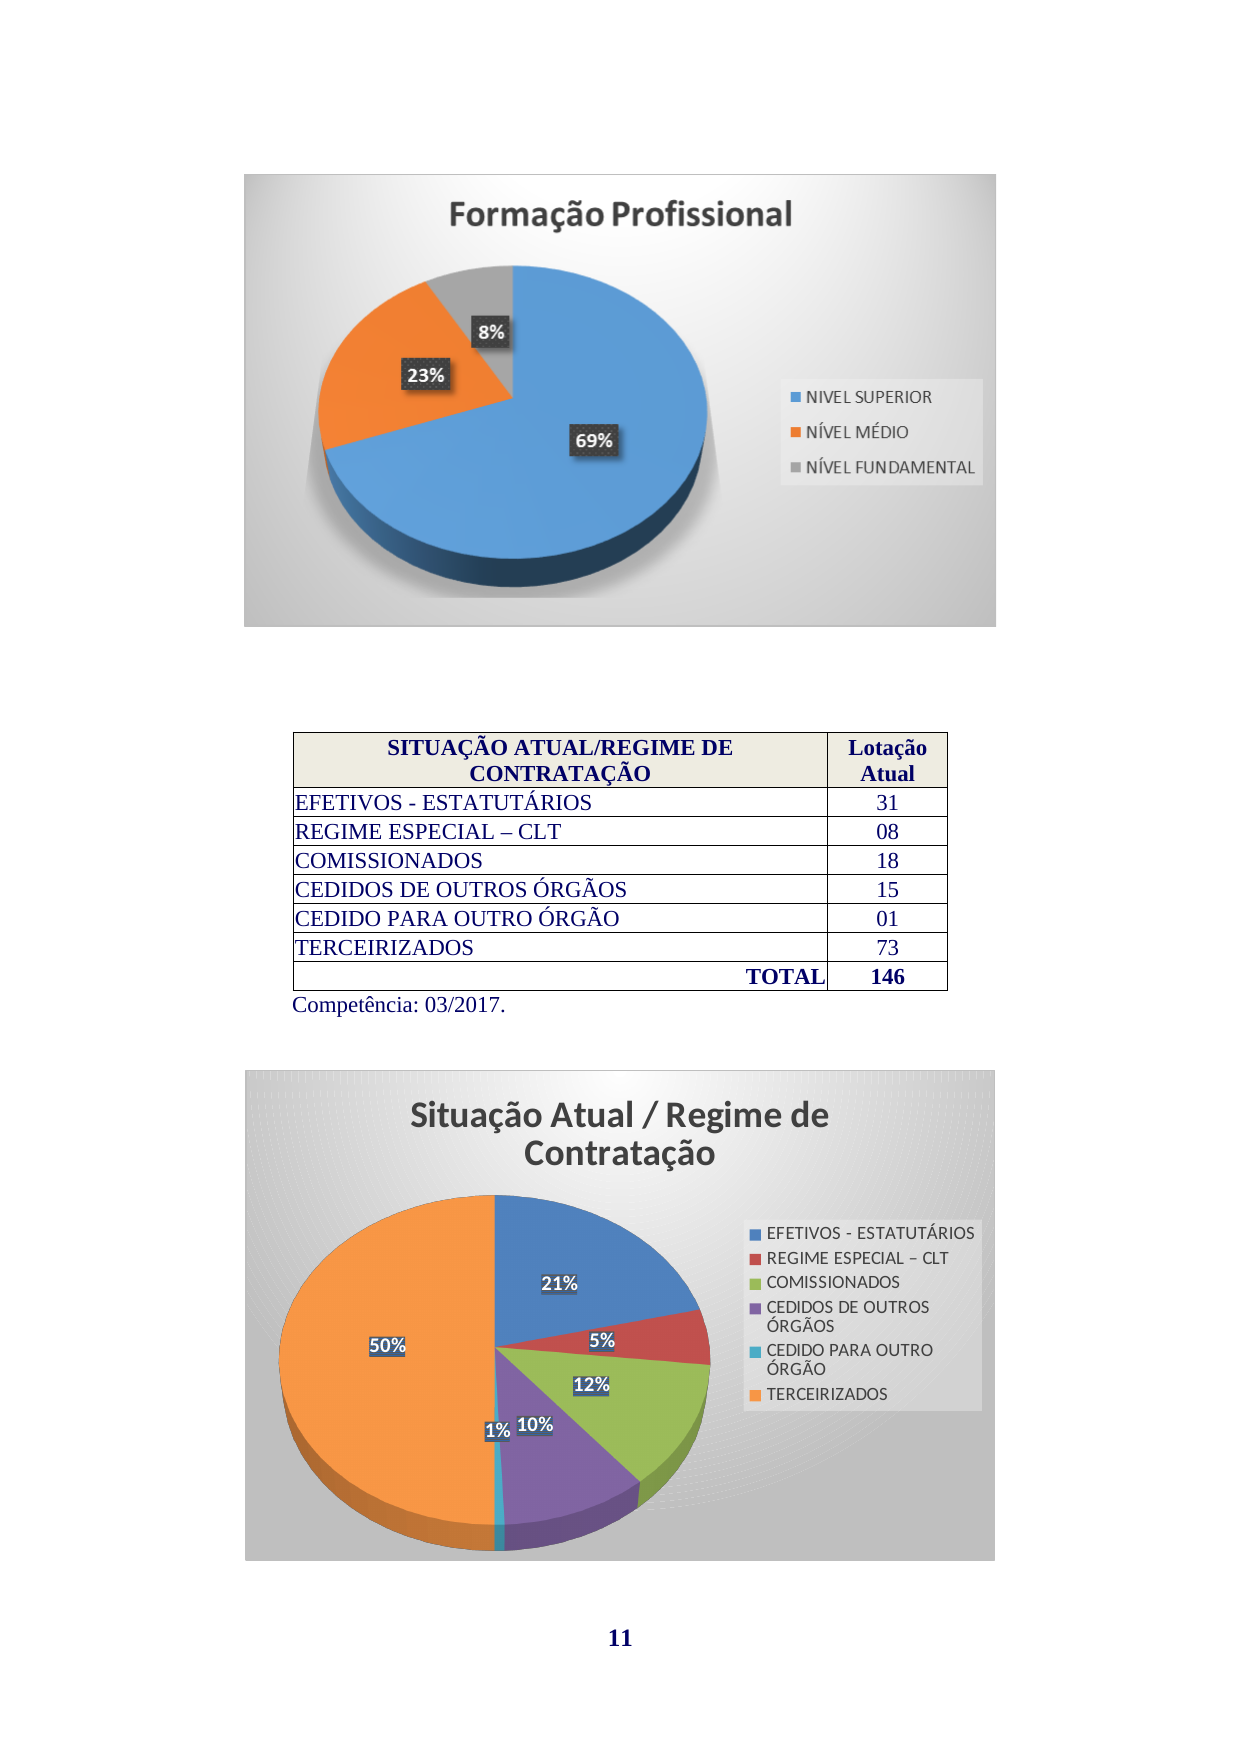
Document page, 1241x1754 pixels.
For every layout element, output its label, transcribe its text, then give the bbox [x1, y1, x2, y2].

table_cell CEDIDOS DE OUTROS ÓRGÃOS [294, 875, 827, 903]
table_cell REGIME ESPECIAL – CLT [294, 817, 827, 845]
table_cell 146 [828, 962, 947, 989]
table_cell 15 [828, 875, 947, 903]
table_header SITUAÇÃO ATUAL/REGIME DE CONTRATAÇÃO [294, 733, 827, 787]
table_header Lotação Atual [828, 733, 947, 787]
text Competência: 03/2017. [177, 991, 1063, 1017]
table_cell 18 [828, 846, 947, 874]
table_cell EFETIVOS - ESTATUTÁRIOS [294, 788, 827, 816]
table_cell COMISSIONADOS [294, 846, 827, 874]
table_cell 01 [828, 904, 947, 932]
table_cell 73 [828, 933, 947, 961]
table_cell TERCEIRIZADOS [294, 933, 827, 961]
table_cell TOTAL [294, 962, 827, 989]
table_cell 08 [828, 817, 947, 845]
table_cell 31 [828, 788, 947, 816]
table_cell CEDIDO PARA OUTRO ÓRGÃO [294, 904, 827, 932]
picture [244, 174, 997, 627]
